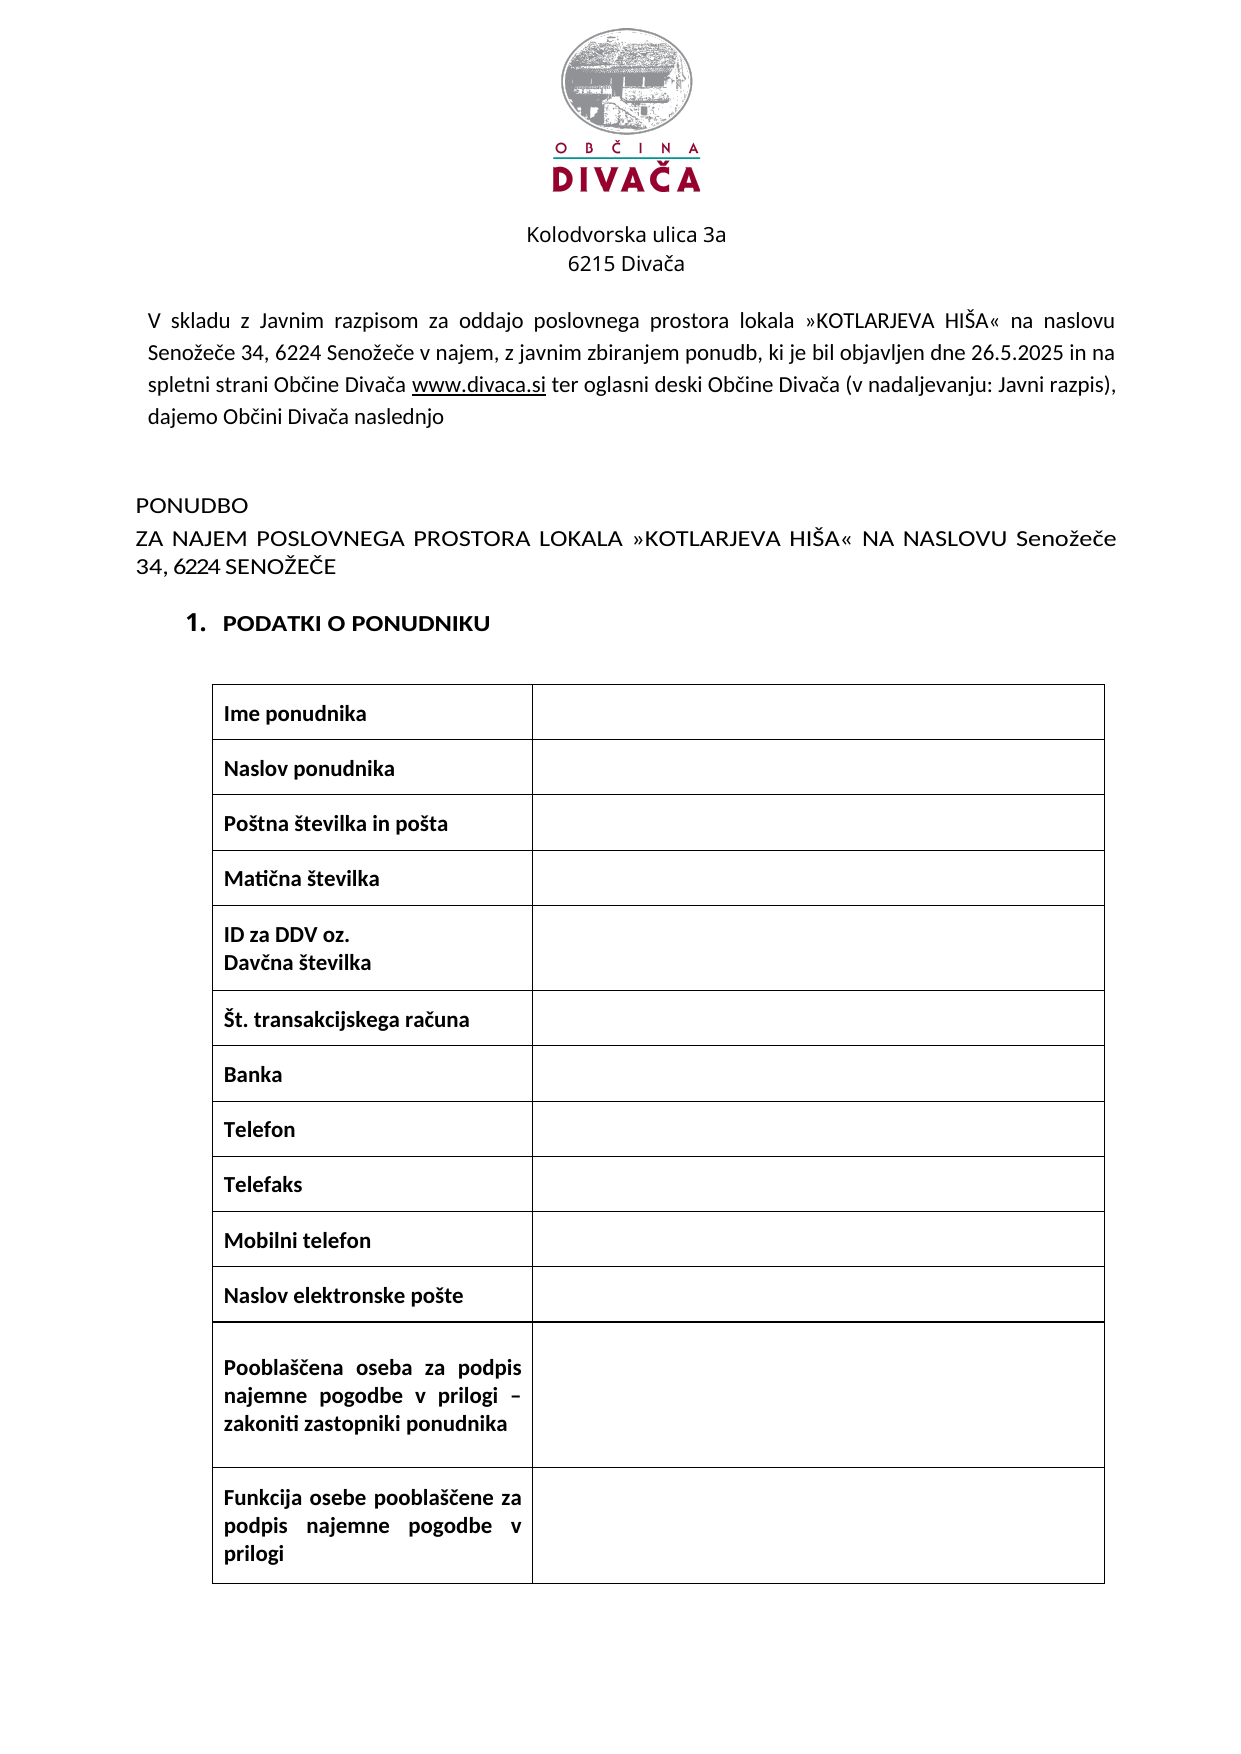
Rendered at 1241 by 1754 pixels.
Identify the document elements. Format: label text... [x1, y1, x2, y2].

table_cell [533, 795, 1104, 849]
table_cell [533, 1468, 1104, 1583]
table_cell Matična številka [213, 851, 532, 905]
table_cell Pooblaščena oseba za podpis najemne pogodbe v prilogi – zakoniti zastopniki ponudnika [213, 1323, 532, 1467]
table_cell Telefaks [213, 1157, 532, 1211]
table_cell [533, 1323, 1104, 1467]
table_cell Mobilni telefon [213, 1212, 532, 1266]
table_header [533, 685, 1104, 739]
table_cell [533, 851, 1104, 905]
table_cell [533, 1267, 1104, 1321]
table_cell Funkcija osebe pooblaščene za podpis najemne pogodbe v prilogi [213, 1468, 532, 1583]
subtitle ZA NAJEM POSLOVNEGA PROSTORA LOKALA »KOTLARJEVA HIŠA« NA NASLOVU Senožeče 34, 6224 SENOŽEČE [135, 524, 1117, 580]
table_cell Telefon [213, 1102, 532, 1156]
table_cell Št. transakcijskega računa [213, 991, 532, 1045]
table_cell [533, 740, 1104, 794]
table_cell Naslov ponudnika [213, 740, 532, 794]
table_cell [533, 906, 1104, 990]
table_cell [533, 1102, 1104, 1156]
table_cell [533, 991, 1104, 1045]
table_cell Poštna številka in pošta [213, 795, 532, 849]
table_header Ime ponudnika [213, 685, 532, 739]
table_cell [533, 1157, 1104, 1211]
subtitle PONUDBO [135, 492, 1117, 520]
table_cell ID za DDV oz. Davčna številka [213, 906, 532, 990]
table_cell [533, 1046, 1104, 1101]
table_cell [533, 1212, 1104, 1266]
picture [552, 28, 700, 192]
table_cell Banka [213, 1046, 532, 1101]
list PODATKI O PONUDNIKU [185, 605, 1117, 639]
table_cell Naslov elektronske pošte [213, 1267, 532, 1321]
text V skladu z Javnim razpisom za oddajo poslovnega prostora lokala »KOTLARJEVA HIŠA« na naslovu Senožeče 34, 6224 Senožeče v najem, z javnim zbiranjem ponudb, ki je bil objavljen dne 26.5.2025 in na spletni strani Občine Divača www.divaca.si ter oglasni deski Občine Divača (v nadaljevanju: Javni razpis), dajemo Občini Divača naslednjo [148, 306, 1117, 430]
